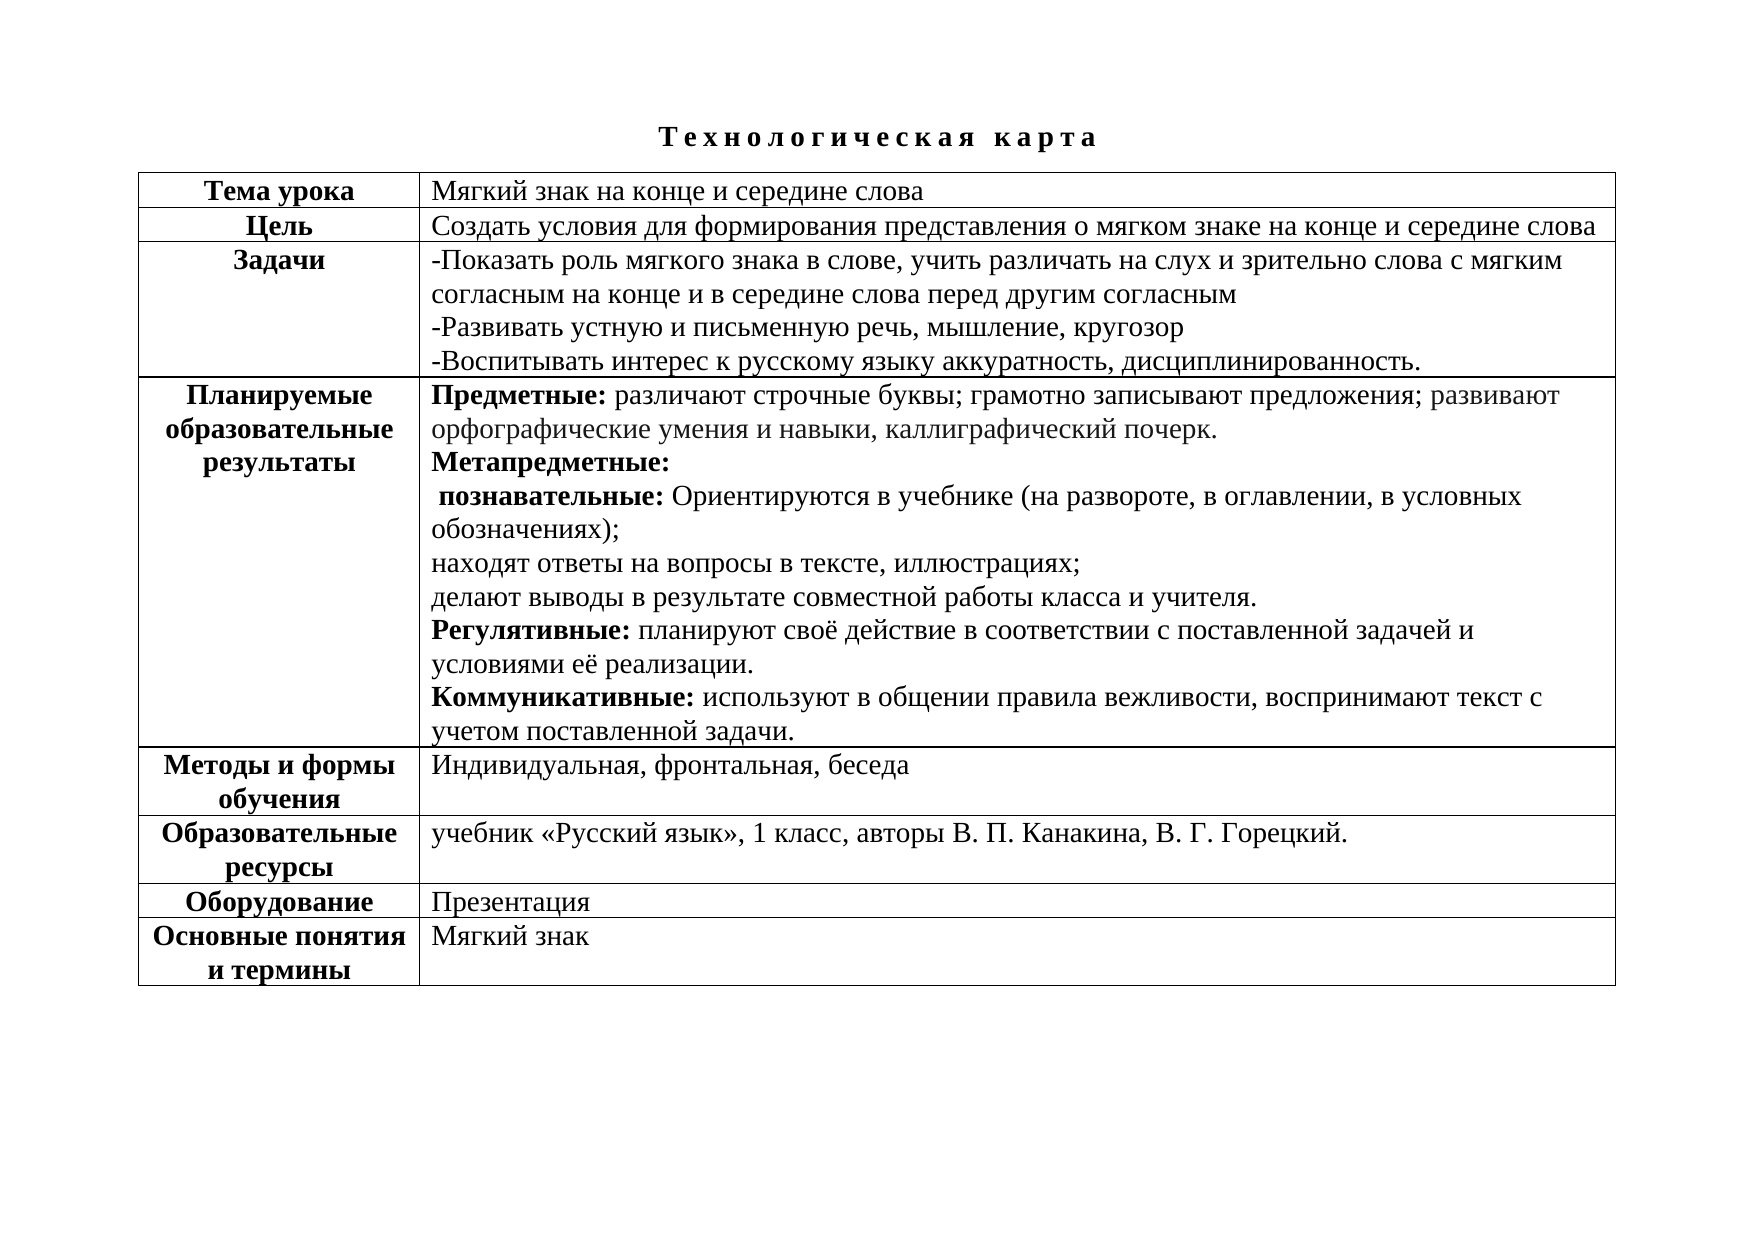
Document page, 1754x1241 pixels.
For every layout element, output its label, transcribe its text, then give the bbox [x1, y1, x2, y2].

table_cell Презентация [420, 884, 1615, 917]
table_cell Основные понятия и термины [139, 918, 419, 985]
table_cell Предметные: различают строчные буквы; грамотно записывают предложения; развивают орфографические умения и навыки, каллиграфический почерк. Метапредметные: познавательные: Ориентируются в учебнике (на развороте, в оглавлении, в условных обозначениях); находят ответы на вопросы в тексте, иллюстрациях; делают выводы в результате совместной работы класса и учителя. Регулятивные: планируют своё действие в соответствии с поставленной задачей и условиями её реализации. Коммуникативные: используют в общении правила вежливости, воспринимают текст с учетом поставленной задачи. [420, 378, 1615, 746]
table_cell учебник «Русский язык», 1 класс, авторы В. П. Канакина, В. Г. Горецкий. [420, 816, 1615, 883]
table_header Тема урока [139, 173, 419, 207]
table_cell Мягкий знак [420, 918, 1615, 985]
text Технологическая карта [150, 119, 1604, 153]
table_cell Создать условия для формирования представления о мягком знаке на конце и середине слова [420, 208, 1615, 241]
table_cell Образовательные ресурсы [139, 816, 419, 883]
table_cell Планируемые образовательные результаты [139, 378, 419, 746]
table_cell Методы и формы обучения [139, 748, 419, 814]
table_header Мягкий знак на конце и середине слова [420, 173, 1615, 207]
table_cell Цель [139, 208, 419, 241]
table_cell Индивидуальная, фронтальная, беседа [420, 748, 1615, 814]
table_cell Оборудование [139, 884, 419, 917]
table_cell Задачи [139, 242, 419, 376]
table_cell -Показать роль мягкого знака в слове, учить различать на слух и зрительно слова с мягким согласным на конце и в середине слова перед другим согласным -Развивать устную и письменную речь, мышление, кругозор -Воспитывать интерес к русскому языку аккуратность, дисциплинированность. [420, 242, 1615, 376]
